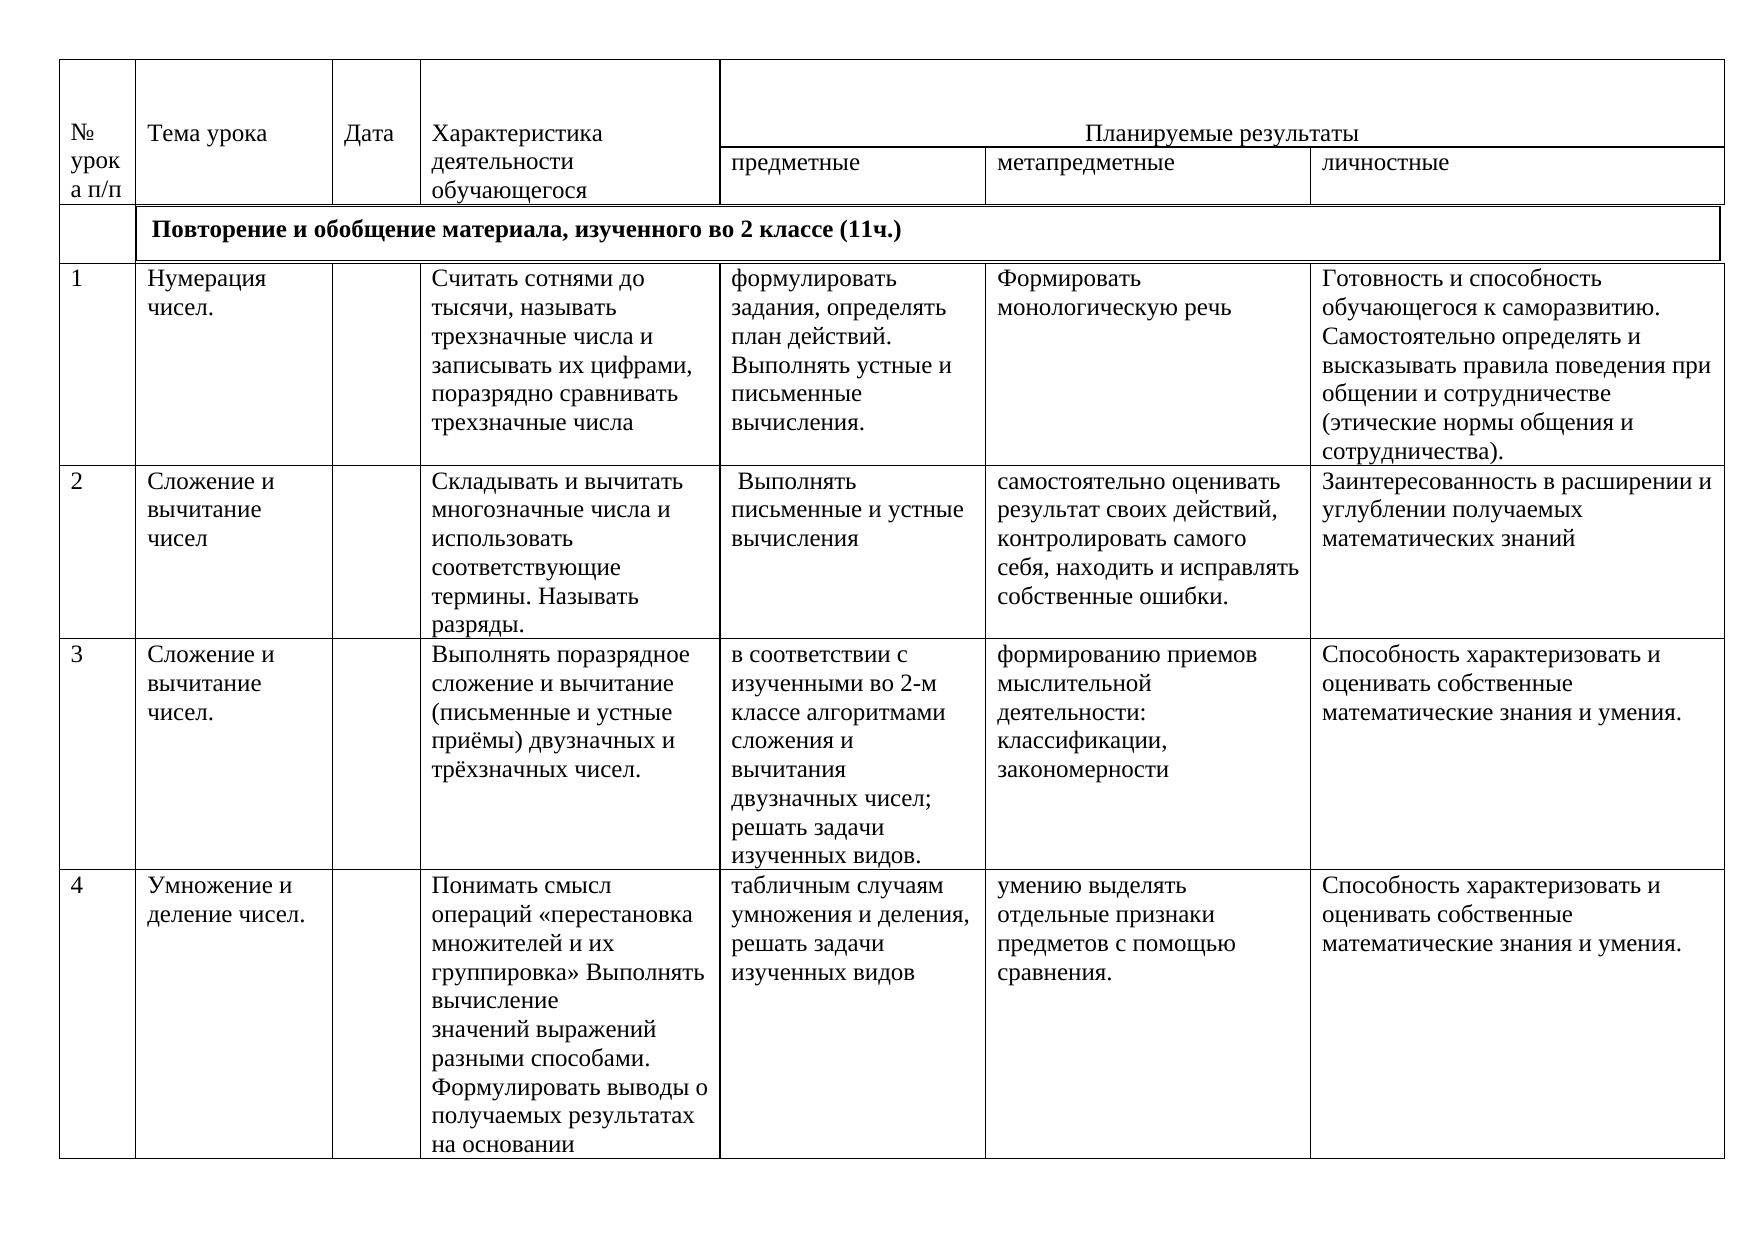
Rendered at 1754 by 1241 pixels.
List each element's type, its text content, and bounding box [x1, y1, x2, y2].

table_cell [721, 870, 985, 1158]
table_cell в соответствии с изученными во 2-м классе алгоритмами сложения и вычитания двузначных чисел; решать задачи изученных видов. [721, 639, 985, 869]
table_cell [986, 870, 1310, 1158]
table_cell [333, 466, 420, 638]
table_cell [1311, 870, 1724, 1158]
table_header Характеристика деятельности обучающегося [421, 60, 719, 204]
table_cell Считать сотнями до тысячи, называть трехзначные числа и записывать их цифрами, поразрядно сравнивать трехзначные числа [421, 264, 719, 465]
table_cell [333, 870, 420, 1158]
table_cell [60, 205, 135, 262]
table_cell Выполнять письменные и устные вычисления [721, 466, 985, 638]
table_cell Нумерация чисел. [136, 264, 332, 465]
table_header Планируемые результаты [721, 60, 1724, 146]
table_cell личностные [1311, 148, 1724, 204]
table_header Тема урока [136, 60, 332, 204]
table_cell метапредметные [986, 148, 1310, 204]
table_cell Выполнять поразрядное сложение и вычитание (письменные и устные приёмы) двузначных и трёхзначных чисел. [421, 639, 719, 869]
table_cell 2 [60, 466, 135, 638]
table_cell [136, 870, 332, 1158]
table_cell Сложение и вычитание чисел [136, 466, 332, 638]
table_cell формулировать задания, определять план действий. Выполнять устные и письменные вычисления. [721, 264, 985, 465]
table_header № урока п/п [60, 60, 135, 204]
table_cell 3 [60, 639, 135, 869]
table_cell Готовность и способность обучающегося к саморазвитию. Самостоятельно определять и высказывать правила поведения при общении и сотрудничестве (этические нормы общения и сотрудничества). [1311, 264, 1724, 465]
table_cell самостоятельно оценивать результат своих действий, контролировать самого себя, находить и исправлять собственные ошибки. [986, 466, 1310, 638]
table_cell [333, 639, 420, 869]
table_cell предметные [721, 148, 985, 204]
table_cell 4 [60, 870, 135, 1158]
table_cell Сложение и вычитание чисел. [136, 639, 332, 869]
table_cell Способность характеризовать и оценивать собственные математические знания и умения. [1311, 639, 1724, 869]
table_cell Формировать монологическую речь [986, 264, 1310, 465]
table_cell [421, 870, 719, 1158]
table_cell [333, 264, 420, 465]
table_header Дата [333, 60, 420, 204]
table_cell Заинтересованность в расширении и углублении получаемых математических знаний [1311, 466, 1724, 638]
table_cell 1 [60, 264, 135, 465]
table_cell формированию приемов мыслительной деятельности: классификации, закономерности [986, 639, 1310, 869]
table_cell Складывать и вычитать многозначные числа и использовать соответствующие термины. Называть разряды. [421, 466, 719, 638]
